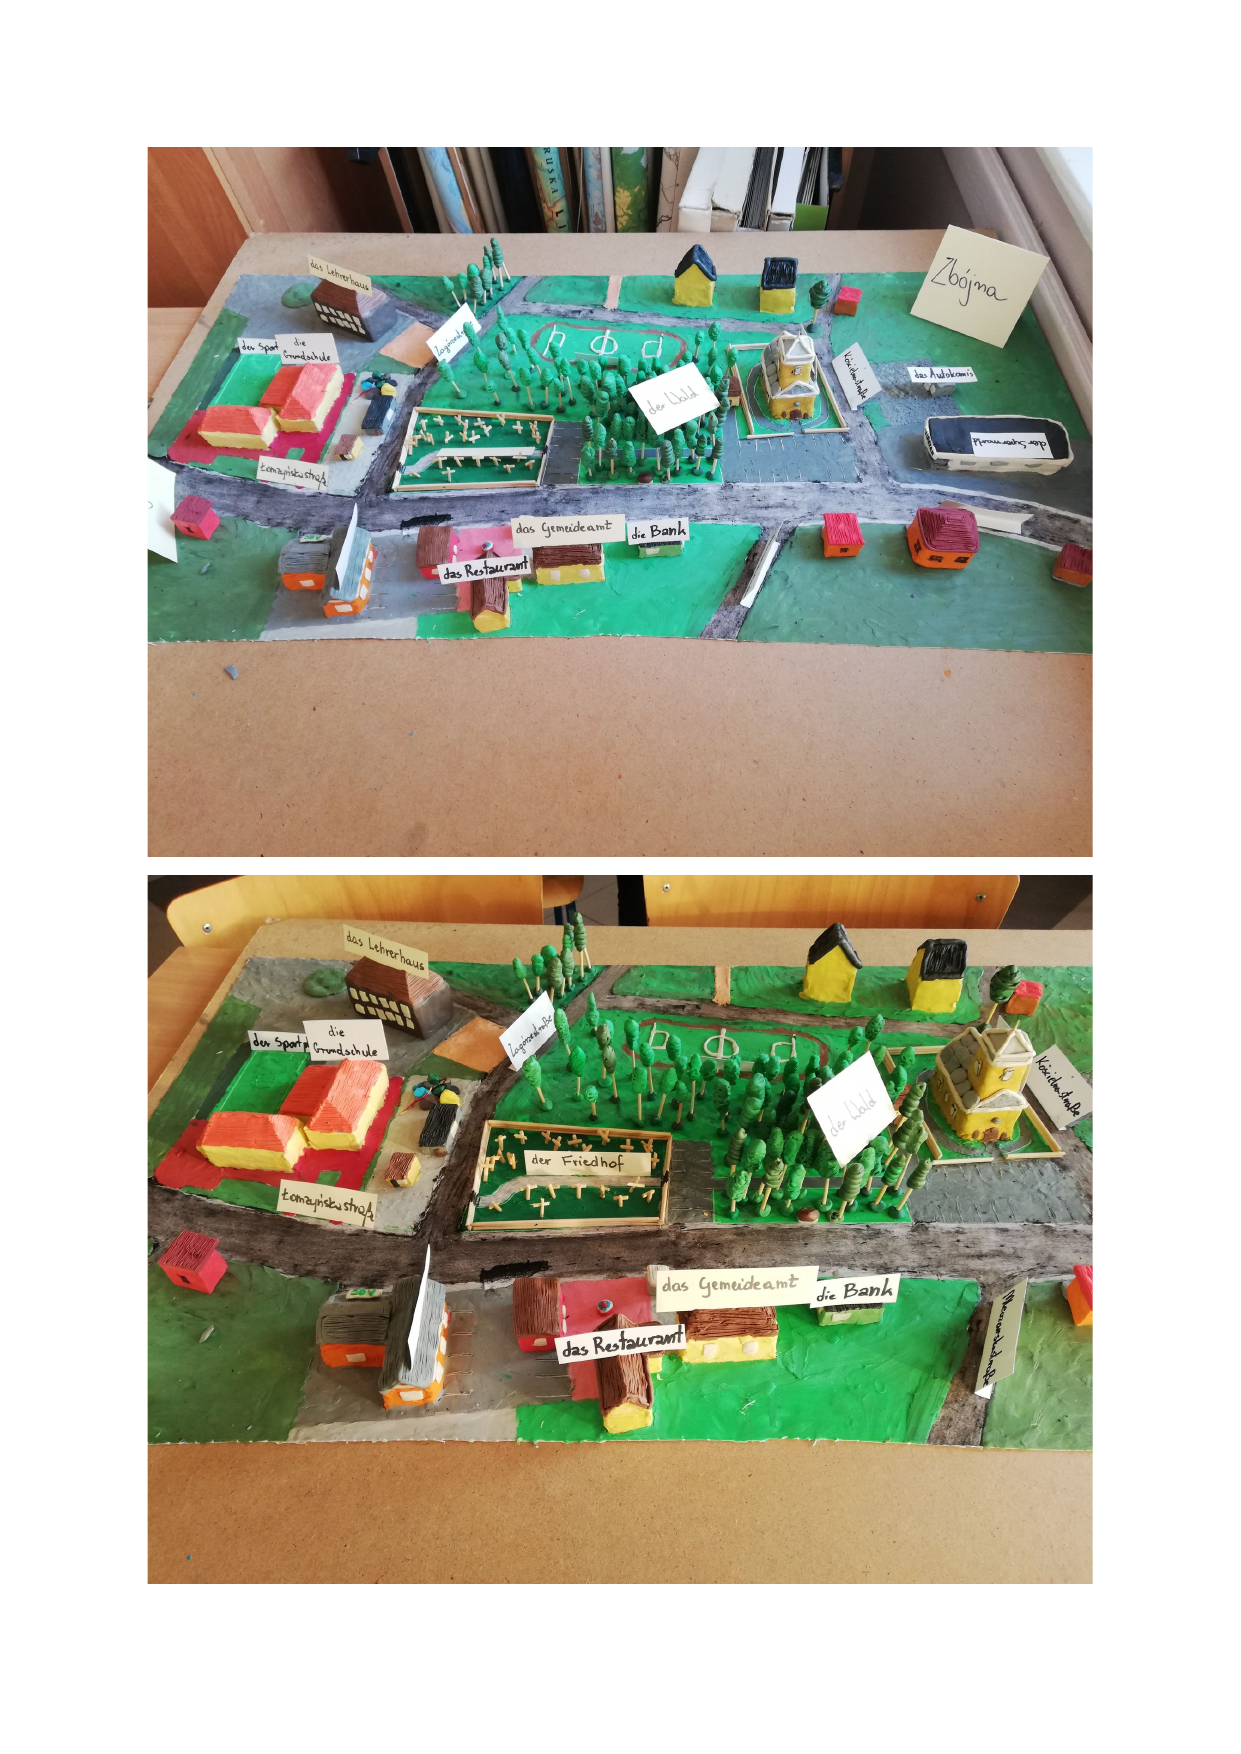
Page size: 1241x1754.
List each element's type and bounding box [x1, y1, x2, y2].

picture [147, 875, 1093, 1584]
picture [147, 147, 1093, 857]
